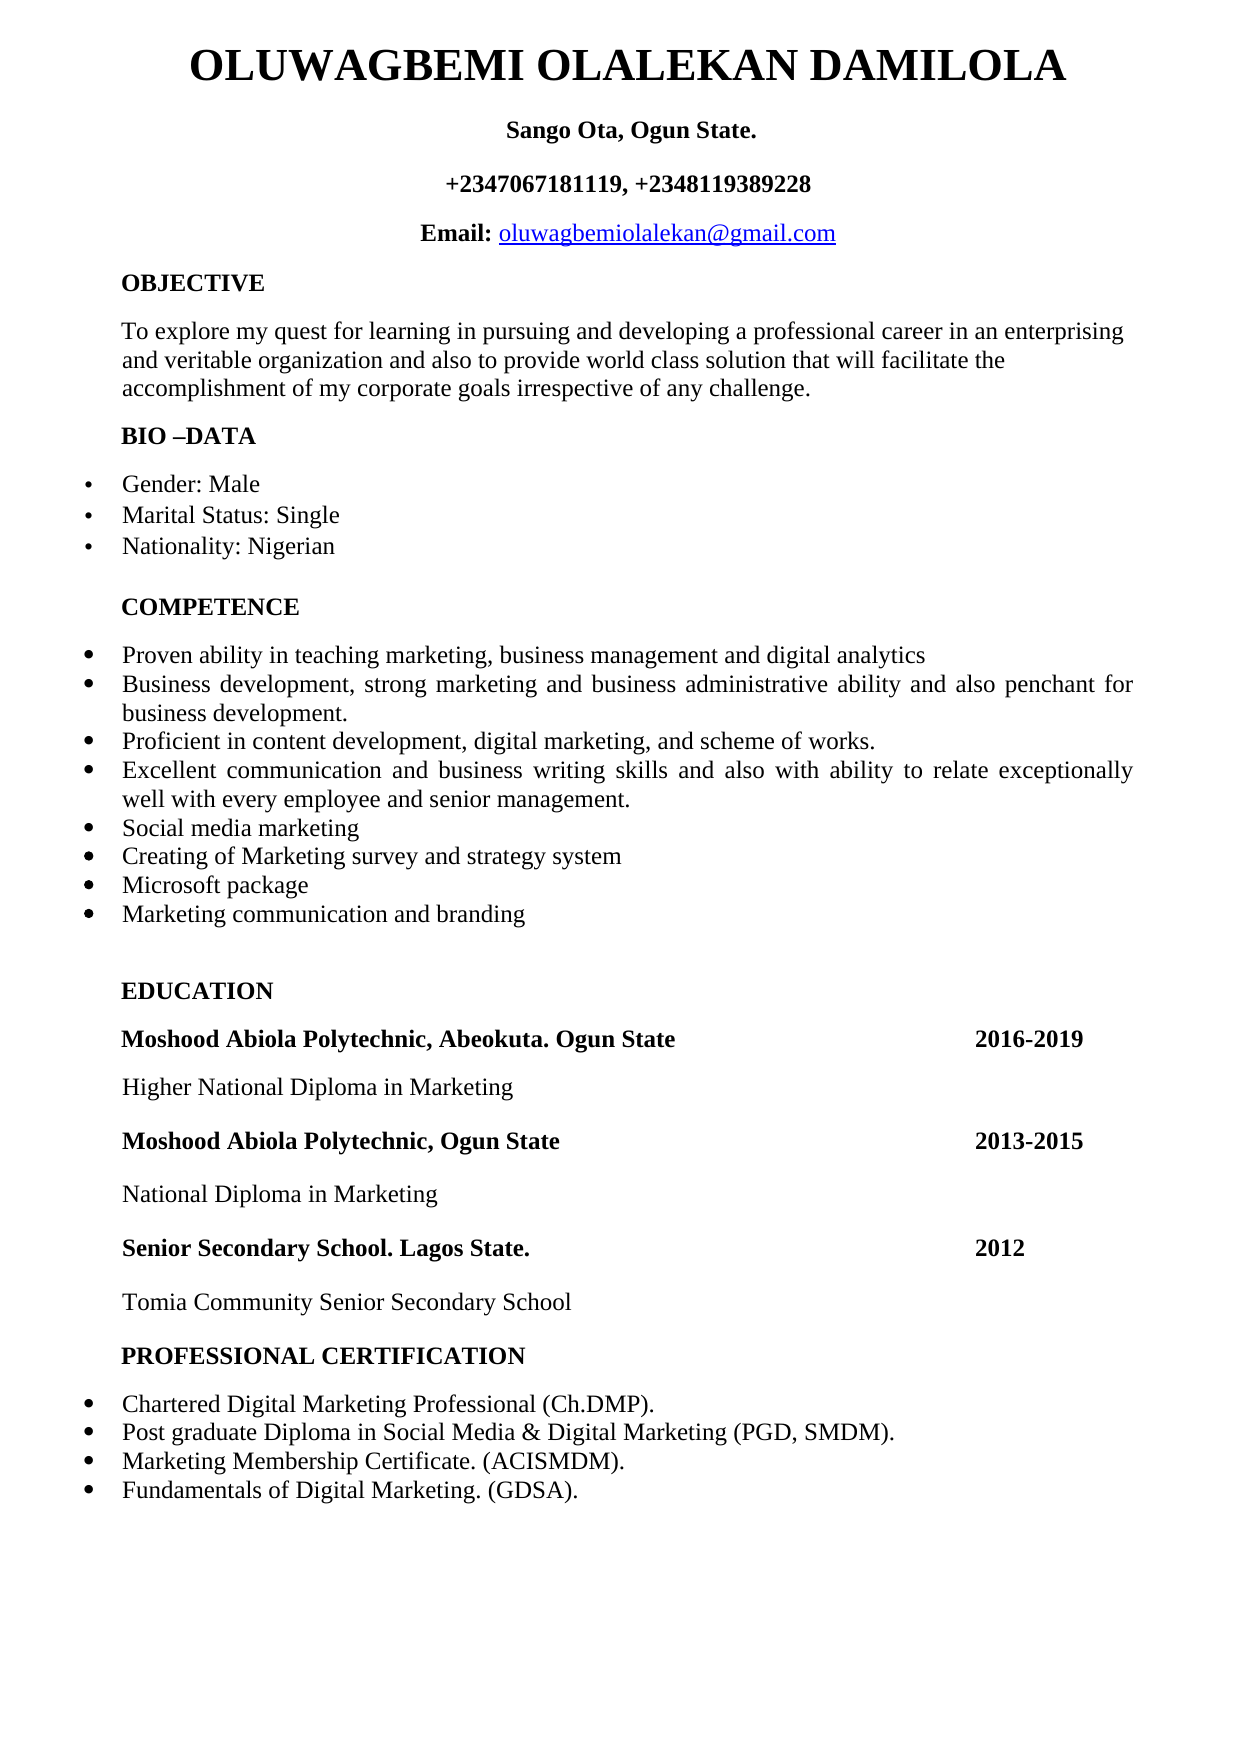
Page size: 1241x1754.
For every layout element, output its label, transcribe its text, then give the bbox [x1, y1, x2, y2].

list Business development, strong marketing and business administrative ability and also penchant for business development. [84, 669, 1134, 726]
text EDUCATION [121, 976, 1134, 1005]
text OBJECTIVE [121, 268, 1134, 297]
text Senior Secondary School. Lagos State. 2012 [122, 1233, 1134, 1262]
list Proficient in content development, digital marketing, and scheme of works. [84, 726, 1134, 755]
list Fundamentals of Digital Marketing. (GDSA). [84, 1475, 1134, 1504]
text Sango Ota, Ogun State. [122, 115, 1134, 144]
text National Diploma in Marketing [122, 1179, 1134, 1208]
text Moshood Abiola Polytechnic, Abeokuta. Ogun State 2016-2019 [121, 1024, 1134, 1053]
list Nationality: Nigerian [84, 531, 1134, 560]
text Tomia Community Senior Secondary School [122, 1287, 1134, 1316]
text COMPETENCE [121, 592, 1134, 621]
text Higher National Diploma in Marketing [122, 1072, 1134, 1101]
list Excellent communication and business writing skills and also with ability to relate exceptionally well with every employee and senior management. [84, 755, 1134, 813]
text +2347067181119, +2348119389228 [122, 169, 1134, 198]
text PROFESSIONAL CERTIFICATION [121, 1341, 1134, 1369]
list Marital Status: Single [84, 500, 1134, 529]
list Gender: Male [84, 469, 1134, 498]
list Proven ability in teaching marketing, business management and digital analytics [84, 640, 1134, 669]
list Marketing communication and branding [84, 899, 1134, 928]
text Moshood Abiola Polytechnic, Ogun State 2013-2015 [122, 1126, 1134, 1154]
text Email: oluwagbemiolalekan@gmail.com [122, 218, 1134, 247]
list Social media marketing [84, 813, 1134, 841]
list Creating of Marketing survey and strategy system [84, 841, 1134, 870]
list Post graduate Diploma in Social Media & Digital Marketing (PGD, SMDM). [84, 1417, 1134, 1446]
text BIO –DATA [121, 421, 1134, 450]
list Marketing Membership Certificate. (ACISMDM). [84, 1446, 1134, 1475]
text To explore my quest for learning in pursuing and developing a professional career in an enterprising and veritable organization and also to provide world class solution that will facilitate the accomplishment of my corporate goals irrespective of any challenge. [121, 316, 1134, 402]
list Chartered Digital Marketing Professional (Ch.DMP). [84, 1389, 1134, 1417]
text OLUWAGBEMI OLALEKAN DAMILOLA [122, 37, 1134, 90]
list Microsoft package [84, 870, 1134, 899]
